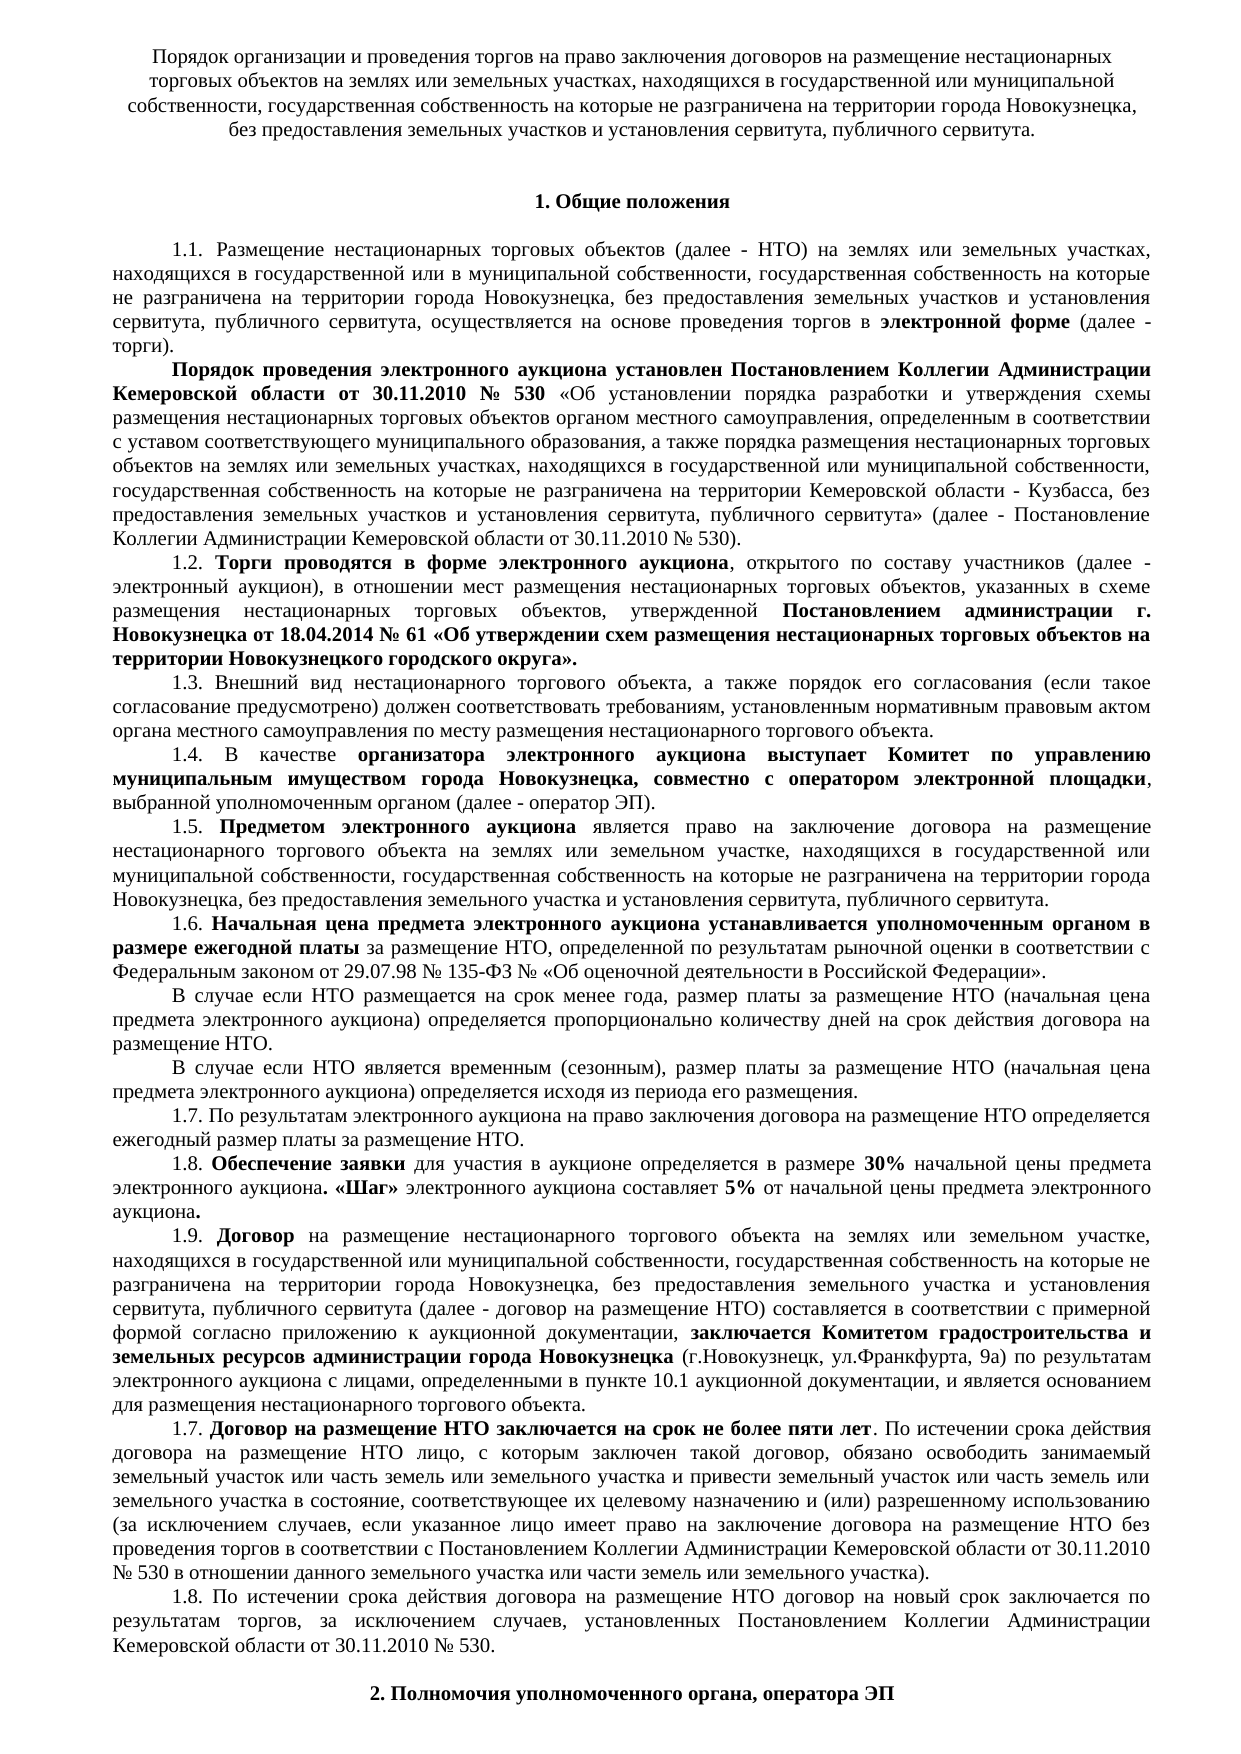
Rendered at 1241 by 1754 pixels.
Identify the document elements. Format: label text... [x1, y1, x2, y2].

text 1.7. Договор на размещение НТО заключается на срок не более пяти лет. По истечении срока действия договора на размещение НТО лицо, с которым заключен такой договор, обязано освободить занимаемый земельный участок или часть земель или земельного участка и привести земельный участок или часть земель или земельного участка в состояние, соответствующее их целевому назначению и (или) разрешенному использованию (за исключением случаев, если указанное лицо имеет право на заключение договора на размещение НТО без проведения торгов в соответствии с Постановлением Коллегии Администрации Кемеровской области от 30.11.2010 № 530 в отношении данного земельного участка или части земель или земельного участка). [112, 1416, 1152, 1584]
text 1.2. Торги проводятся в форме электронного аукциона, открытого по составу участников (далее - электронный аукцион), в отношении мест размещения нестационарных торговых объектов, указанных в схеме размещения нестационарных торговых объектов, утвержденной Постановлением администрации г. Новокузнецка от 18.04.2014 № 61 «Об утверждении схем размещения нестационарных торговых объектов на территории Новокузнецкого городского округа». [112, 550, 1152, 670]
title 2. Полномочия уполномоченного органа, оператора ЭП [112, 1681, 1152, 1705]
text 1.3. Внешний вид нестационарного торгового объекта, а также порядок его согласования (если такое согласование предусмотрено) должен соответствовать требованиям, установленным нормативным правовым актом органа местного самоуправления по месту размещения нестационарного торгового объекта. [112, 670, 1152, 742]
title 1. Общие положения [112, 189, 1152, 213]
text Порядок организации и проведения торгов на право заключения договоров на размещение нестационарных торговых объектов на землях или земельных участках, находящихся в государственной или муниципальной собственности, государственная собственность на которые не разграничена на территории города Новокузнецка, без предоставления земельных участков и установления сервитута, публичного сервитута. [112, 44, 1152, 141]
list Размещение нестационарных торговых объектов (далее - НТО) на землях или земельных участках, находящихся в государственной или в муниципальной собственности, государственная собственность на которые не разграничена на территории города Новокузнецка, без предоставления земельных участков и установления сервитута, публичного сервитута, осуществляется на основе проведения торгов в электронной форме (далее - торги). [112, 237, 1152, 357]
text 1.9. Договор на размещение нестационарного торгового объекта на землях или земельном участке, находящихся в государственной или муниципальной собственности, государственная собственность на которые не разграничена на территории города Новокузнецка, без предоставления земельного участка и установления сервитута, публичного сервитута (далее - договор на размещение НТО) составляется в соответствии с примерной формой согласно приложению к аукционной документации, заключается Комитетом градостроительства и земельных ресурсов администрации города Новокузнецка (г.Новокузнецк, ул.Франкфурта, 9а) по результатам электронного аукциона с лицами, определенными в пункте 10.1 аукционной документации, и является основанием для размещения нестационарного торгового объекта. [112, 1223, 1152, 1416]
text 1.7. По результатам электронного аукциона на право заключения договора на размещение НТО определяется ежегодный размер платы за размещение НТО. [112, 1103, 1152, 1151]
text 1.6. Начальная цена предмета электронного аукциона устанавливается уполномоченным органом в размере ежегодной платы за размещение НТО, определенной по результатам рыночной оценки в соответствии с Федеральным законом от 29.07.98 № 135-ФЗ № «Об оценочной деятельности в Российской Федерации». [112, 911, 1152, 983]
text 1.8. По истечении срока действия договора на размещение НТО договор на новый срок заключается по результатам торгов, за исключением случаев, установленных Постановлением Коллегии Администрации Кемеровской области от 30.11.2010 № 530. [112, 1584, 1152, 1657]
text В случае если НТО размещается на срок менее года, размер платы за размещение НТО (начальная цена предмета электронного аукциона) определяется пропорционально количеству дней на срок действия договора на размещение НТО. [112, 983, 1152, 1055]
text 1.5. Предметом электронного аукциона является право на заключение договора на размещение нестационарного торгового объекта на землях или земельном участке, находящихся в государственной или муниципальной собственности, государственная собственность на которые не разграничена на территории города Новокузнецка, без предоставления земельного участка и установления сервитута, публичного сервитута. [112, 814, 1152, 911]
text 1.4. В качестве организатора электронного аукциона выступает Комитет по управлению муниципальным имуществом города Новокузнецка, совместно с оператором электронной площадки, выбранной уполномоченным органом (далее - оператор ЭП). [112, 742, 1152, 814]
text 1.8. Обеспечение заявки для участия в аукционе определяется в размере 30% начальной цены предмета электронного аукциона. «Шаг» электронного аукциона составляет 5% от начальной цены предмета электронного аукциона. [112, 1151, 1152, 1223]
text В случае если НТО является временным (сезонным), размер платы за размещение НТО (начальная цена предмета электронного аукциона) определяется исходя из периода его размещения. [112, 1055, 1152, 1103]
text Порядок проведения электронного аукциона установлен Постановлением Коллегии Администрации Кемеровской области от 30.11.2010 № 530 «Об установлении порядка разработки и утверждения схемы размещения нестационарных торговых объектов органом местного самоуправления, определенным в соответствии с уставом соответствующего муниципального образования, а также порядка размещения нестационарных торговых объектов на землях или земельных участках, находящихся в государственной или муниципальной собственности, государственная собственность на которые не разграничена на территории Кемеровской области - Кузбасса, без предоставления земельных участков и установления сервитута, публичного сервитута» (далее - Постановление Коллегии Администрации Кемеровской области от 30.11.2010 № 530). [112, 357, 1152, 550]
